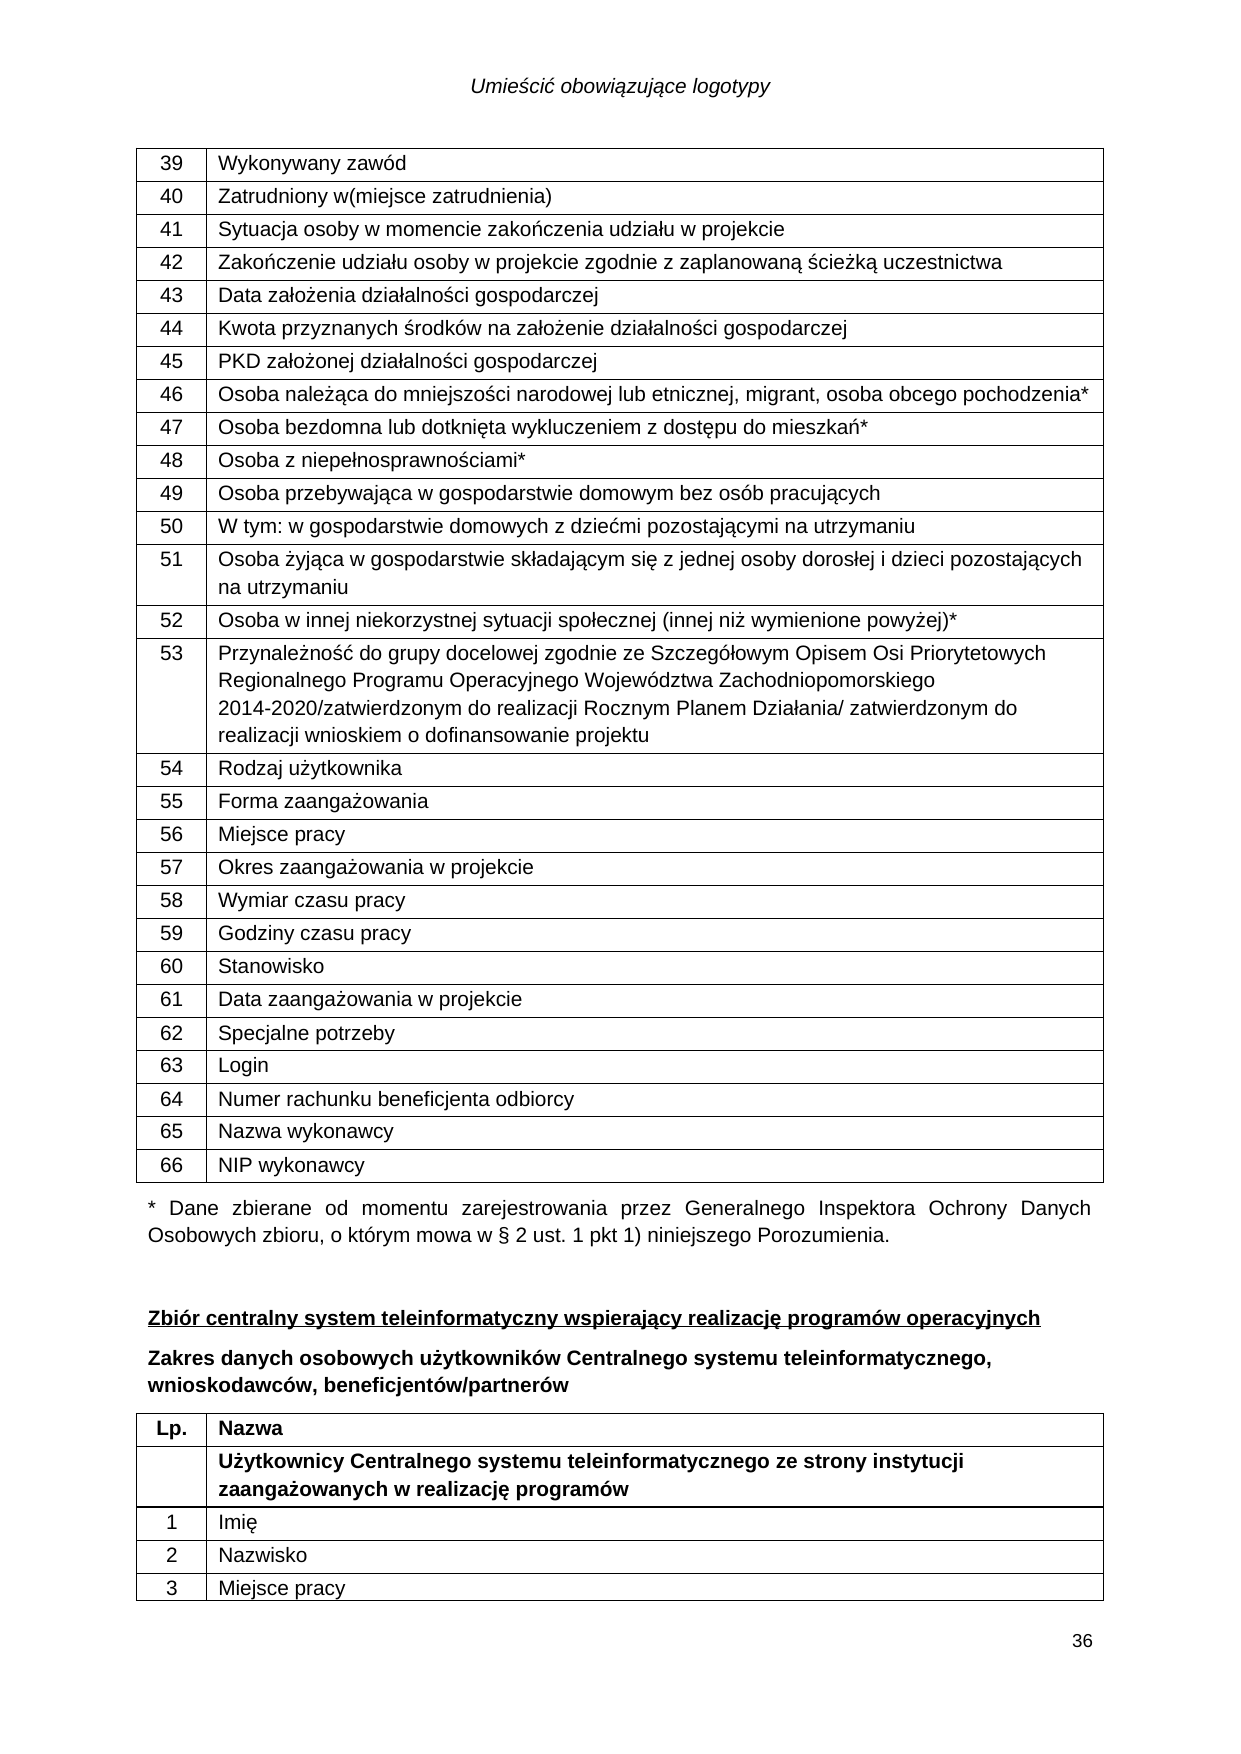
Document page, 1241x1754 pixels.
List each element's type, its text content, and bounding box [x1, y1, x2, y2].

table_cell Rodzaj użytkownika [207, 754, 1103, 786]
table_cell Okres zaangażowania w projekcie [207, 853, 1103, 885]
table_cell Osoba z niepełnosprawnościami* [207, 446, 1103, 478]
table_cell 54 [137, 754, 206, 786]
table_cell 44 [137, 314, 206, 346]
table_cell 42 [137, 248, 206, 280]
table_cell Osoba przebywająca w gospodarstwie domowym bez osób pracujących [207, 479, 1103, 511]
table_cell 3 [137, 1574, 206, 1599]
table_cell [137, 1447, 206, 1506]
table_cell 56 [137, 820, 206, 852]
table_cell 52 [137, 606, 206, 637]
table_cell Miejsce pracy [207, 1574, 1103, 1599]
table_cell Forma zaangażowania [207, 787, 1103, 819]
table_cell 50 [137, 512, 206, 544]
table_cell 2 [137, 1541, 206, 1572]
table_cell 66 [137, 1150, 206, 1182]
table_cell 46 [137, 380, 206, 412]
table_cell 47 [137, 413, 206, 445]
table_cell 57 [137, 853, 206, 885]
table_cell 64 [137, 1084, 206, 1116]
table_cell Nazwa wykonawcy [207, 1117, 1103, 1149]
table_cell 58 [137, 886, 206, 918]
table_cell Zatrudniony w(miejsce zatrudnienia) [207, 182, 1103, 214]
table_cell 41 [137, 215, 206, 247]
table_cell 65 [137, 1117, 206, 1149]
table_cell W tym: w gospodarstwie domowych z dziećmi pozostającymi na utrzymaniu [207, 512, 1103, 544]
table_cell Użytkownicy Centralnego systemu teleinformatycznego ze strony instytucji zaangażowanych w realizację programów [207, 1447, 1103, 1506]
text Zbiór centralny system teleinformatyczny wspierający realizację programów operacyjnych [148, 1305, 1092, 1329]
table_cell 55 [137, 787, 206, 819]
table_cell 45 [137, 347, 206, 379]
table_cell Login [207, 1051, 1103, 1083]
table_cell Kwota przyznanych środków na założenie działalności gospodarczej [207, 314, 1103, 346]
table_header Lp. [137, 1414, 206, 1446]
table_cell 43 [137, 281, 206, 313]
table_cell NIP wykonawcy [207, 1150, 1103, 1182]
table_cell PKD założonej działalności gospodarczej [207, 347, 1103, 379]
table_cell 48 [137, 446, 206, 478]
table_header Nazwa [207, 1414, 1103, 1446]
table_cell Data założenia działalności gospodarczej [207, 281, 1103, 313]
table_cell Przynależność do grupy docelowej zgodnie ze Szczegółowym Opisem Osi Priorytetowych Regionalnego Programu Operacyjnego Województwa Zachodniopomorskiego 2014-2020/zatwierdzonym do realizacji Rocznym Planem Działania/ zatwierdzonym do realizacji wnioskiem o dofinansowanie projektu [207, 639, 1103, 753]
table_cell 49 [137, 479, 206, 511]
table_cell Specjalne potrzeby [207, 1018, 1103, 1050]
table_cell Osoba bezdomna lub dotknięta wykluczeniem z dostępu do mieszkań* [207, 413, 1103, 445]
table_cell 59 [137, 919, 206, 951]
table_cell 51 [137, 545, 206, 604]
table_cell Numer rachunku beneficjenta odbiorcy [207, 1084, 1103, 1116]
table_cell Osoba w innej niekorzystnej sytuacji społecznej (innej niż wymienione powyżej)* [207, 606, 1103, 637]
table_cell 60 [137, 952, 206, 984]
table_cell 39 [137, 149, 206, 181]
table_cell 63 [137, 1051, 206, 1083]
table_cell 62 [137, 1018, 206, 1050]
table_cell Wykonywany zawód [207, 149, 1103, 181]
table_cell Zakończenie udziału osoby w projekcie zgodnie z zaplanowaną ścieżką uczestnictwa [207, 248, 1103, 280]
table_cell Nazwisko [207, 1541, 1103, 1572]
table_cell 40 [137, 182, 206, 214]
table_cell Data zaangażowania w projekcie [207, 985, 1103, 1017]
table_cell Osoba żyjąca w gospodarstwie składającym się z jednej osoby dorosłej i dzieci pozostających na utrzymaniu [207, 545, 1103, 604]
table_cell Sytuacja osoby w momencie zakończenia udziału w projekcie [207, 215, 1103, 247]
table_cell Wymiar czasu pracy [207, 886, 1103, 918]
text * Dane zbierane od momentu zarejestrowania przez Generalnego Inspektora Ochrony Danych Osobowych zbioru, o którym mowa w § 2 ust. 1 pkt 1) niniejszego Porozumienia. [148, 1196, 1092, 1247]
table_cell 1 [137, 1508, 206, 1539]
table_cell 61 [137, 985, 206, 1017]
table_cell Osoba należąca do mniejszości narodowej lub etnicznej, migrant, osoba obcego pochodzenia* [207, 380, 1103, 412]
table_cell Godziny czasu pracy [207, 919, 1103, 951]
table_cell Stanowisko [207, 952, 1103, 984]
table_cell Imię [207, 1508, 1103, 1539]
table_cell Miejsce pracy [207, 820, 1103, 852]
text Zakres danych osobowych użytkowników Centralnego systemu teleinformatycznego, wnioskodawców, beneficjentów/partnerów [148, 1345, 1092, 1397]
table_cell 53 [137, 639, 206, 753]
